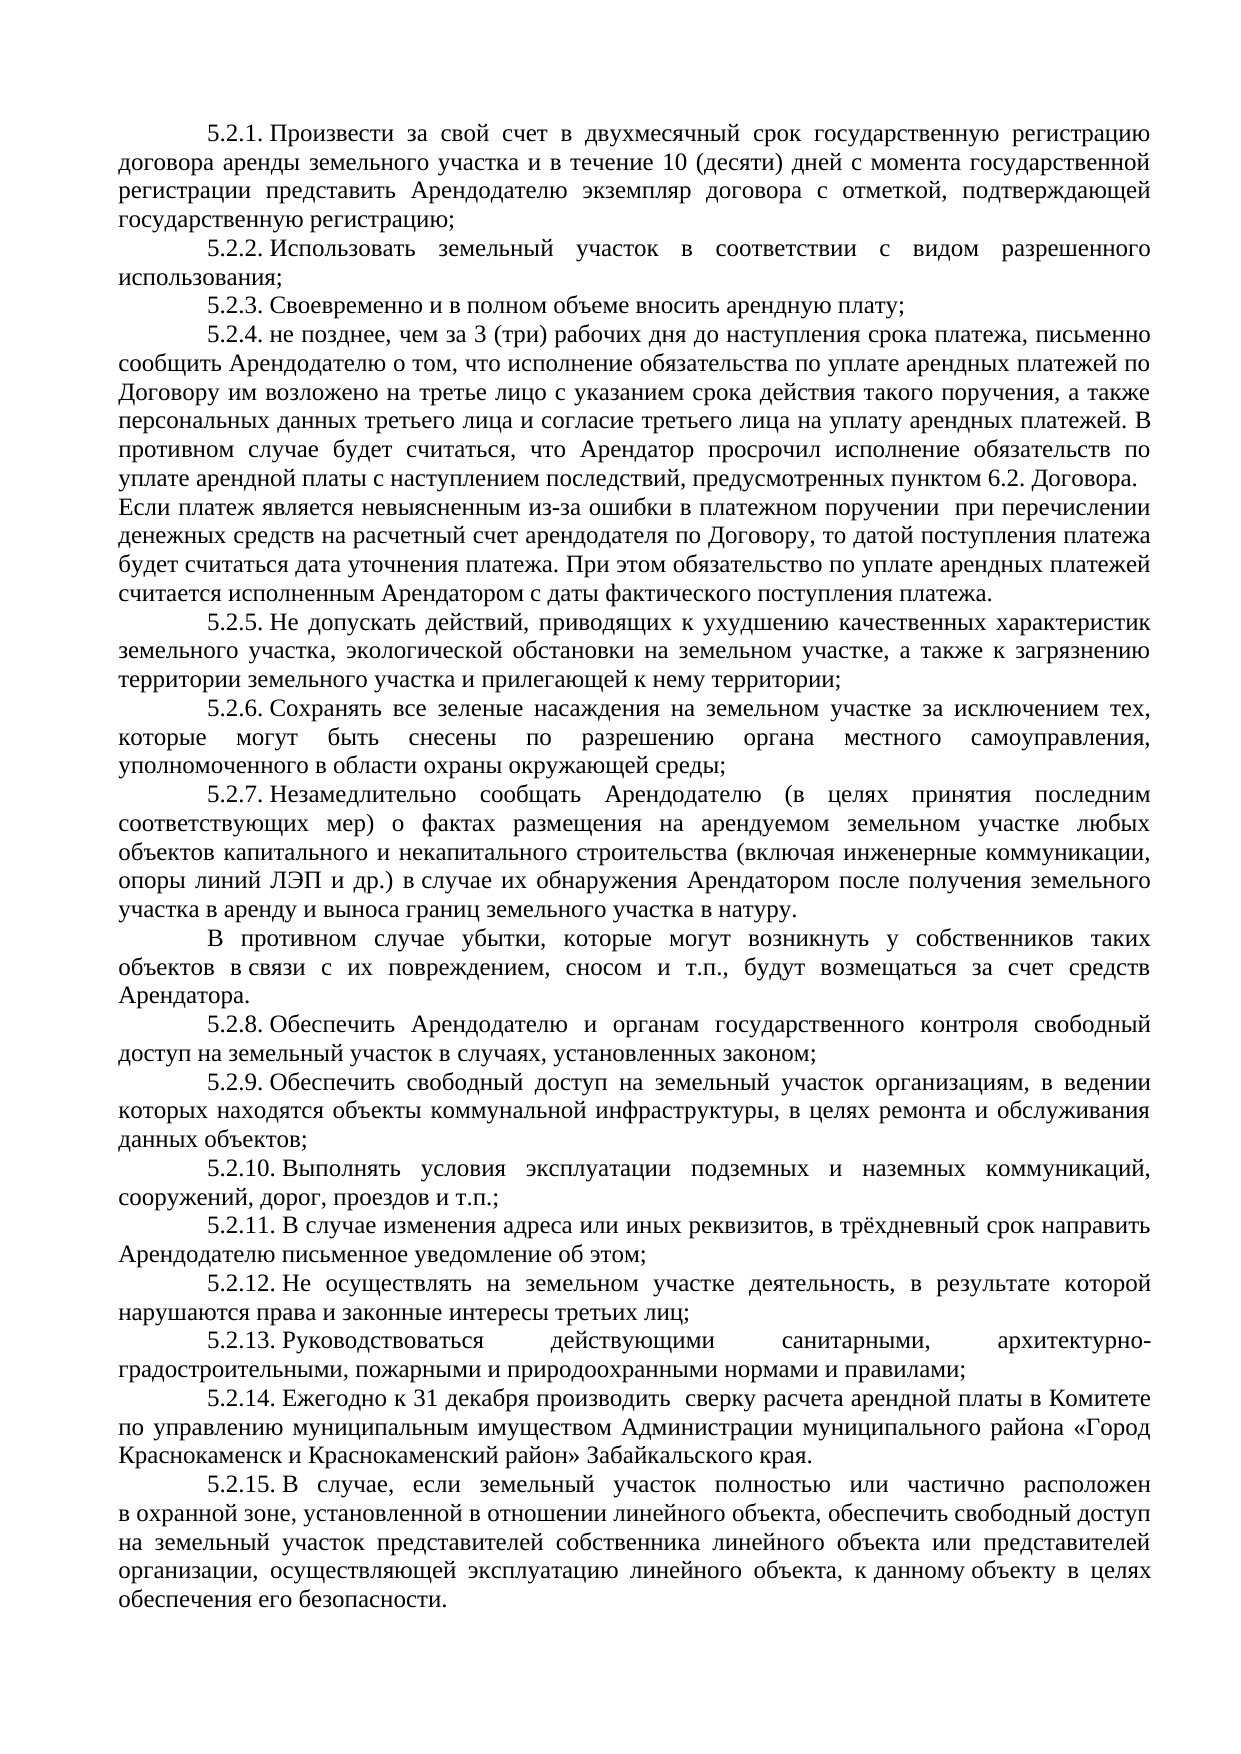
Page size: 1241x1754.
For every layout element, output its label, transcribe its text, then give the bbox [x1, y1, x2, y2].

text 5.2.2. Использовать земельный участок в соответствии с видом разрешенного использования; [118, 233, 1152, 291]
text 5.2.8. Обеспечить Арендодателю и органам государственного контроля свободный доступ на земельный участок в случаях, установленных законом; [118, 1009, 1152, 1067]
text 5.2.11. В случае изменения адреса или иных реквизитов, в трёхдневный срок направить Арендодателю письменное уведомление об этом; [118, 1211, 1152, 1268]
text 5.2.3. Своевременно и в полном объеме вносить арендную плату; [118, 291, 1152, 319]
text 5.2.13. Руководствоваться действующими санитарными, архитектурно-градостроительными, пожарными и природоохранными нормами и правилами; [118, 1326, 1152, 1383]
text Если платеж является невыясненным из-за ошибки в платежном поручении при перечислении денежных средств на расчетный счет арендодателя по Договору, то датой поступления платежа будет считаться дата уточнения платежа. При этом обязательство по уплате арендных платежей считается исполненным Арендатором с даты фактического поступления платежа. [118, 492, 1152, 607]
text 5.2.10. Выполнять условия эксплуатации подземных и наземных коммуникаций, сооружений, дорог, проездов и т.п.; [118, 1153, 1152, 1211]
text 5.2.5. Не допускать действий, приводящих к ухудшению качественных характеристик земельного участка, экологической обстановки на земельном участке, а также к загрязнению территории земельного участка и прилегающей к нему территории; [118, 607, 1152, 693]
text 5.2.4. не позднее, чем за 3 (три) рабочих дня до наступления срока платежа, письменно сообщить Арендодателю о том, что исполнение обязательства по уплате арендных платежей по Договору им возложено на третье лицо с указанием срока действия такого поручения, а также персональных данных третьего лица и согласие третьего лица на уплату арендных платежей. В противном случае будет считаться, что Арендатор просрочил исполнение обязательств по уплате арендной платы с наступлением последствий, предусмотренных пунктом 6.2. Договора. [118, 319, 1152, 492]
text 5.2.7. Незамедлительно сообщать Арендодателю (в целях принятия последним соответствующих мер) о фактах размещения на арендуемом земельном участке любых объектов капитального и некапитального строительства (включая инженерные коммуникации, опоры линий ЛЭП и др.) в случае их обнаружения Арендатором после получения земельного участка в аренду и выноса границ земельного участка в натуру. [118, 779, 1152, 923]
text 5.2.1. Произвести за свой счет в двухмесячный срок государственную регистрацию договора аренды земельного участка и в течение 10 (десяти) дней с момента государственной регистрации представить Арендодателю экземпляр договора с отметкой, подтверждающей государственную регистрацию; [118, 118, 1152, 233]
text 5.2.9. Обеспечить свободный доступ на земельный участок организациям, в ведении которых находятся объекты коммунальной инфраструктуры, в целях ремонта и обслуживания данных объектов; [118, 1067, 1152, 1153]
text 5.2.14. Ежегодно к 31 декабря производить сверку расчета арендной платы в Комитете по управлению муниципальным имуществом Администрации муниципального района «Город Краснокаменск и Краснокаменский район» Забайкальского края. [118, 1383, 1152, 1469]
text 5.2.12. Не осуществлять на земельном участке деятельность, в результате которой нарушаются права и законные интересы третьих лиц; [118, 1268, 1152, 1326]
text В противном случае убытки, которые могут возникнуть у собственников таких объектов в связи с их повреждением, сносом и т.п., будут возмещаться за счет средств Арендатора. [118, 923, 1152, 1009]
text 5.2.6. Сохранять все зеленые насаждения на земельном участке за исключением тех, которые могут быть снесены по разрешению органа местного самоуправления, уполномоченного в области охраны окружающей среды; [118, 693, 1152, 779]
text 5.2.15. В случае, если земельный участок полностью или частично расположен в охранной зоне, установленной в отношении линейного объекта, обеспечить свободный доступ на земельный участок представителей собственника линейного объекта или представителей организации, осуществляющей эксплуатацию линейного объекта, к данному объекту в целях обеспечения его безопасности. [118, 1469, 1152, 1613]
